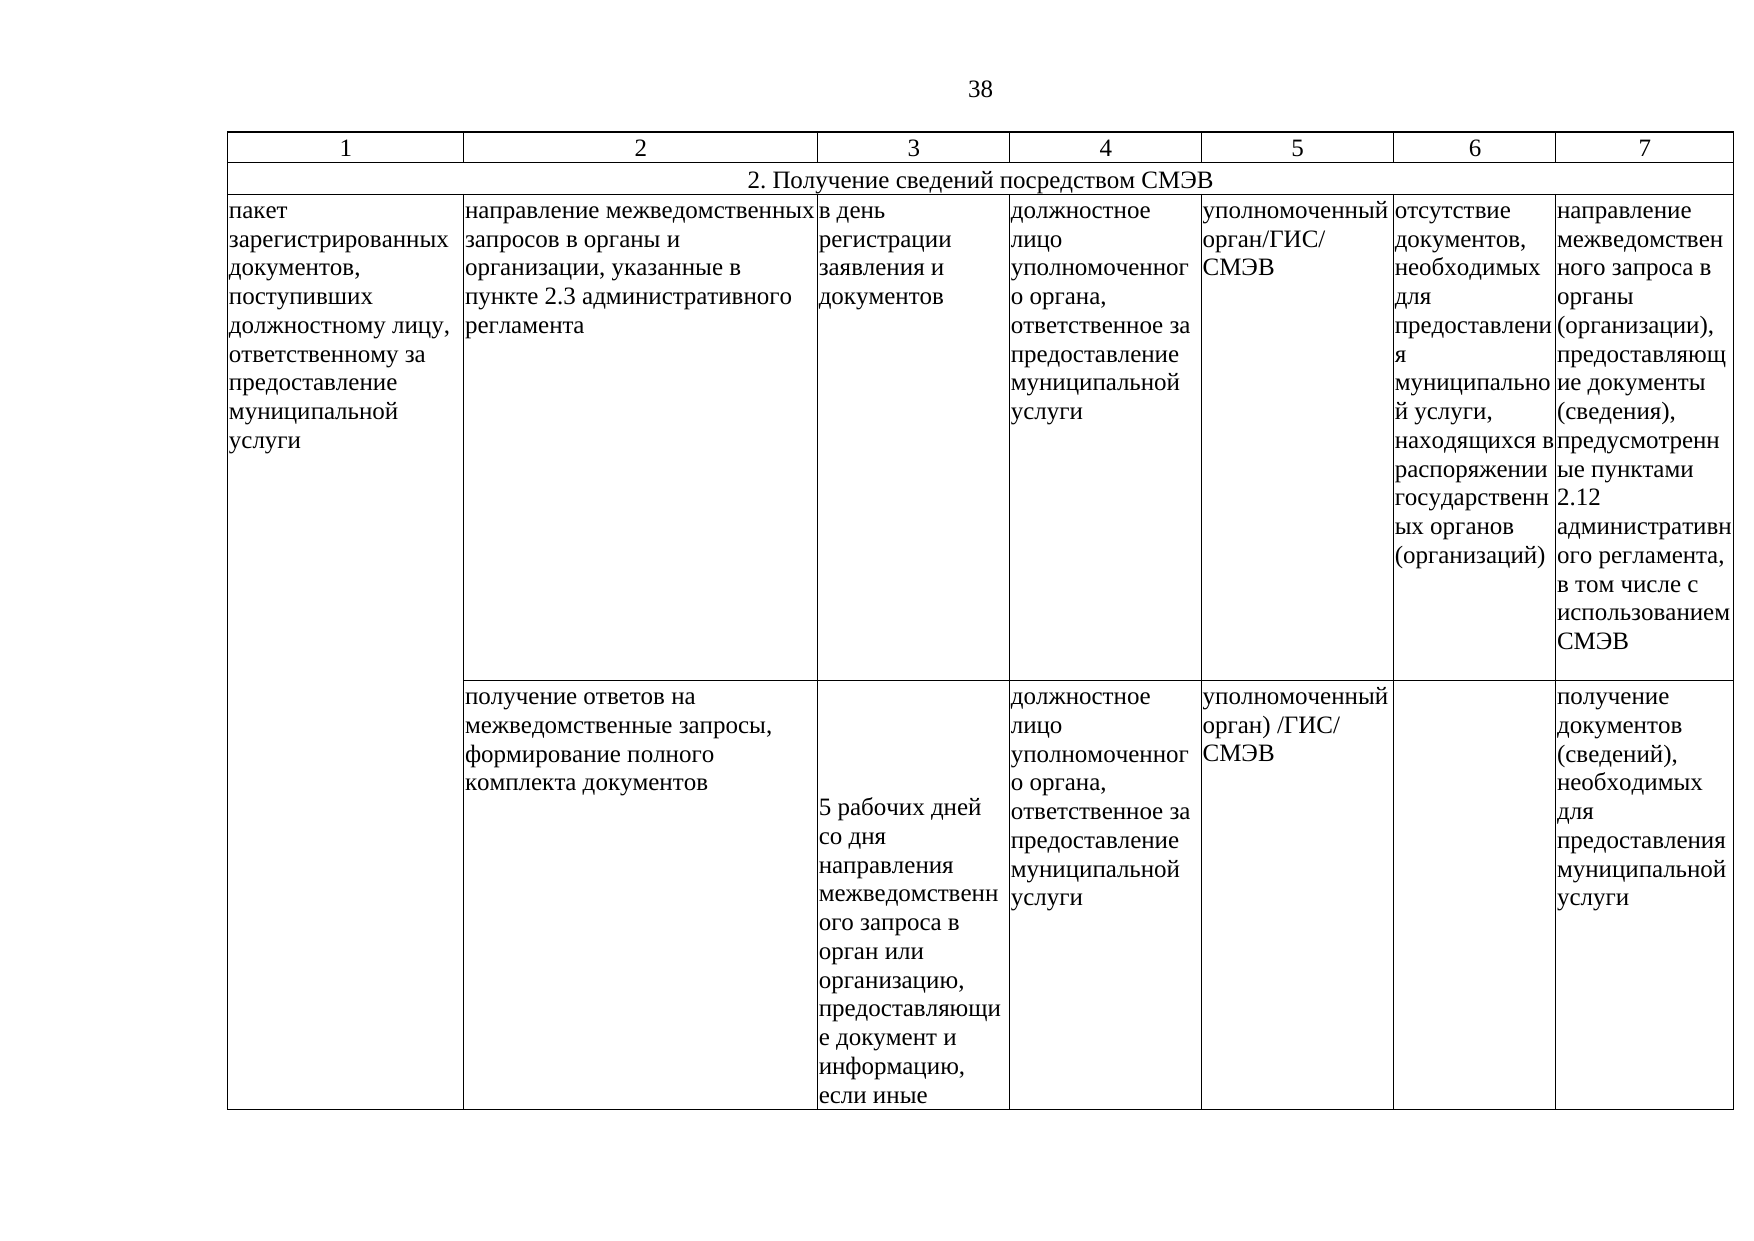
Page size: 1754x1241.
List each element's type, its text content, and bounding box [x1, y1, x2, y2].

table_header 6 [1394, 133, 1555, 162]
table_header 4 [1010, 133, 1201, 162]
table_cell 2. Получение сведений посредством СМЭВ [228, 163, 1733, 194]
table_cell отсутствие документов, необходимых для предоставления муниципальной услуги, находящихся в распоряжении государственных органов (организаций) [1394, 195, 1555, 680]
table_cell уполномоченный орган/ГИС/ СМЭВ [1202, 195, 1393, 680]
table_header 2 [464, 133, 817, 162]
table_cell пакет зарегистрированных документов, поступивших должностному лицу, ответственному за предоставление муниципальной услуги [228, 195, 463, 1108]
table_header 5 [1202, 133, 1393, 162]
table_cell уполномоченный орган) /ГИС/ СМЭВ [1202, 681, 1393, 1108]
table_cell должностное лицо уполномоченного органа, ответственное за предоставление муниципальной услуги [1010, 195, 1201, 680]
table_cell должностное лицо уполномоченного органа, ответственное за предоставление муниципальной услуги [1010, 681, 1201, 1108]
table_header 1 [228, 133, 463, 162]
table_cell 5 рабочих дней со дня направления межведомственного запроса в орган или организацию, предоставляющие документ и информацию, если иные [818, 681, 1009, 1108]
table_cell направление межведомственных запросов в органы и организации, указанные в пункте 2.3 административного регламента [464, 195, 817, 680]
table_header 3 [818, 133, 1009, 162]
table_cell [1394, 681, 1555, 1108]
table_header 7 [1556, 133, 1733, 162]
table_cell направление межведомственного запроса в органы (организации), предоставляющие документы (сведения), предусмотренные пунктами 2.12 административного регламента, в том числе с использованием СМЭВ [1556, 195, 1733, 680]
table_cell получение документов (сведений), необходимых для предоставления муниципальной услуги [1556, 681, 1733, 1108]
table_cell получение ответов на межведомственные запросы, формирование полного комплекта документов [464, 681, 817, 1108]
table_cell в день регистрации заявления и документов [818, 195, 1009, 680]
